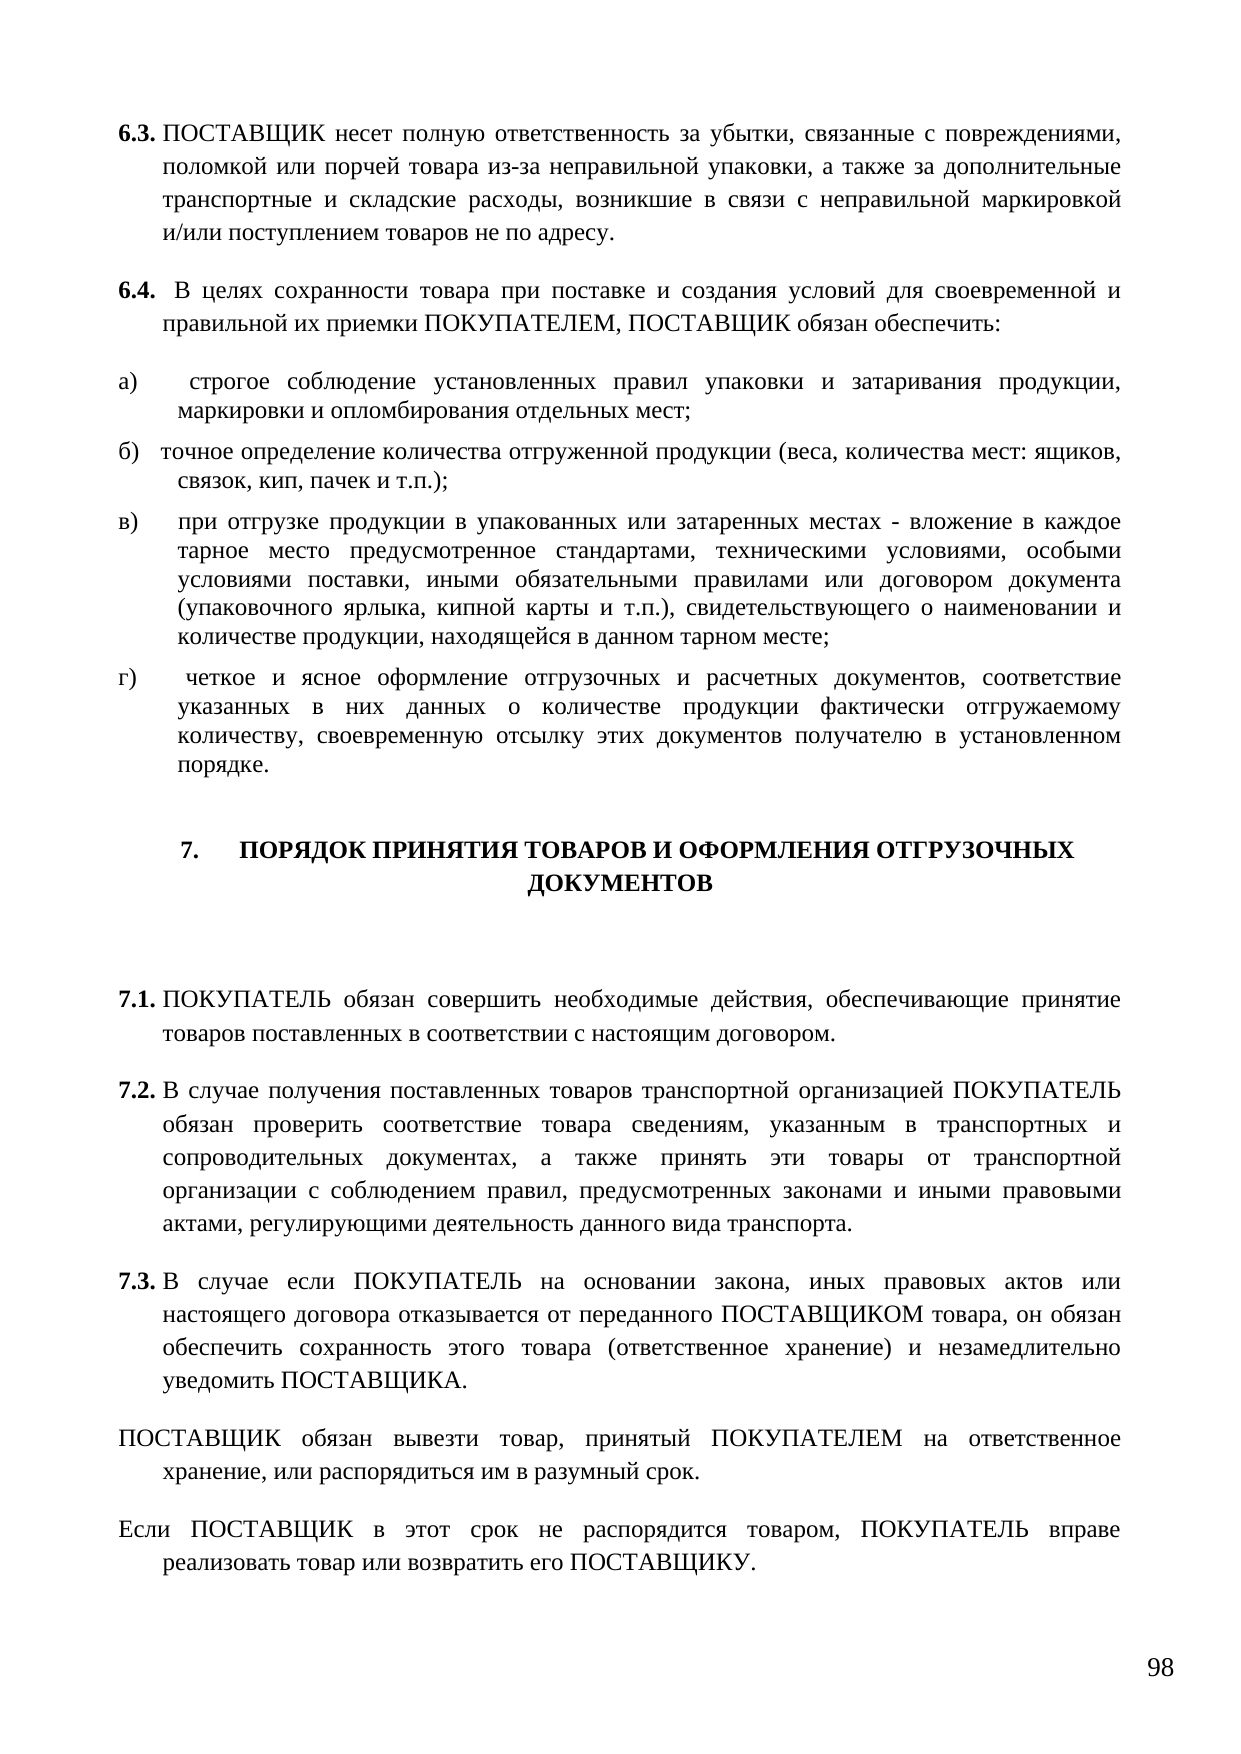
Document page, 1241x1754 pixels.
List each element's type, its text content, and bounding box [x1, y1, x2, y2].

list В случае получения поставленных товаров транспортной организацией ПОКУПАТЕЛЬ обязан проверить соответствие товара сведениям, указанным в транспортных и сопроводительных документах, а также принять эти товары от транспортной организации с соблюдением правил, предусмотренных законами и иными правовыми актами, регулирующими деятельность данного вида транспорта. [118, 1076, 1122, 1236]
text г) четкое и ясное оформление отгрузочных и расчетных документов, соответствие указанных в них данных о количестве продукции фактически отгружаемому количеству, своевременную отсылку этих документов получателю в установленном порядке. [118, 662, 1122, 777]
text Если ПОСТАВЩИК в этот срок не распорядится товаром, ПОКУПАТЕЛЬ вправе реализовать товар или возвратить его ПОСТАВЩИКУ. [118, 1514, 1122, 1576]
list ПОКУПАТЕЛЬ обязан совершить необходимые действия, обеспечивающие принятие товаров поставленных в соответствии с настоящим договором. [118, 984, 1122, 1046]
list В случае если ПОКУПАТЕЛЬ на основании закона, иных правовых актов или настоящего договора отказывается от переданного ПОСТАВЩИКОМ товара, он обязан обеспечить сохранность этого товара (ответственное хранение) и незамедлительно уведомить ПОСТАВЩИКА. [118, 1266, 1122, 1393]
text в) при отгрузке продукции в упакованных или затаренных местах - вложение в каждое тарное место предусмотренное стандартами, техническими условиями, особыми условиями поставки, иными обязательными правилами или договором документа (упаковочного ярлыка, кипной карты и т.п.), свидетельствующего о наименовании и количестве продукции, находящейся в данном тарном месте; [118, 506, 1122, 650]
list ПОРЯДОК ПРИНЯТИЯ ТОВАРОВ И ОФОРМЛЕНИЯ ОТГРУЗОЧНЫХ ДОКУМЕНТОВ [118, 836, 1122, 897]
list В целях сохранности товара при поставке и создания условий для своевременной и правильной их приемки ПОКУПАТЕЛЕМ, ПОСТАВЩИК обязан обеспечить: [118, 275, 1122, 337]
text а) строгое соблюдение установленных правил упаковки и затаривания продукции, маркировки и опломбирования отдельных мест; [118, 366, 1122, 424]
text ПОСТАВЩИК обязан вывезти товар, принятый ПОКУПАТЕЛЕМ на ответственное хранение, или распорядиться им в разумный срок. [118, 1423, 1122, 1484]
text б) точное определение количества отгруженной продукции (веса, количества мест: ящиков, связок, кип, пачек и т.п.); [118, 436, 1122, 494]
list ПОСТАВЩИК несет полную ответственность за убытки, связанные с повреждениями, поломкой или порчей товара из-за неправильной упаковки, а также за дополнительные транспортные и складские расходы, возникшие в связи с неправильной маркировкой и/или поступлением товаров не по адресу. [118, 118, 1122, 246]
